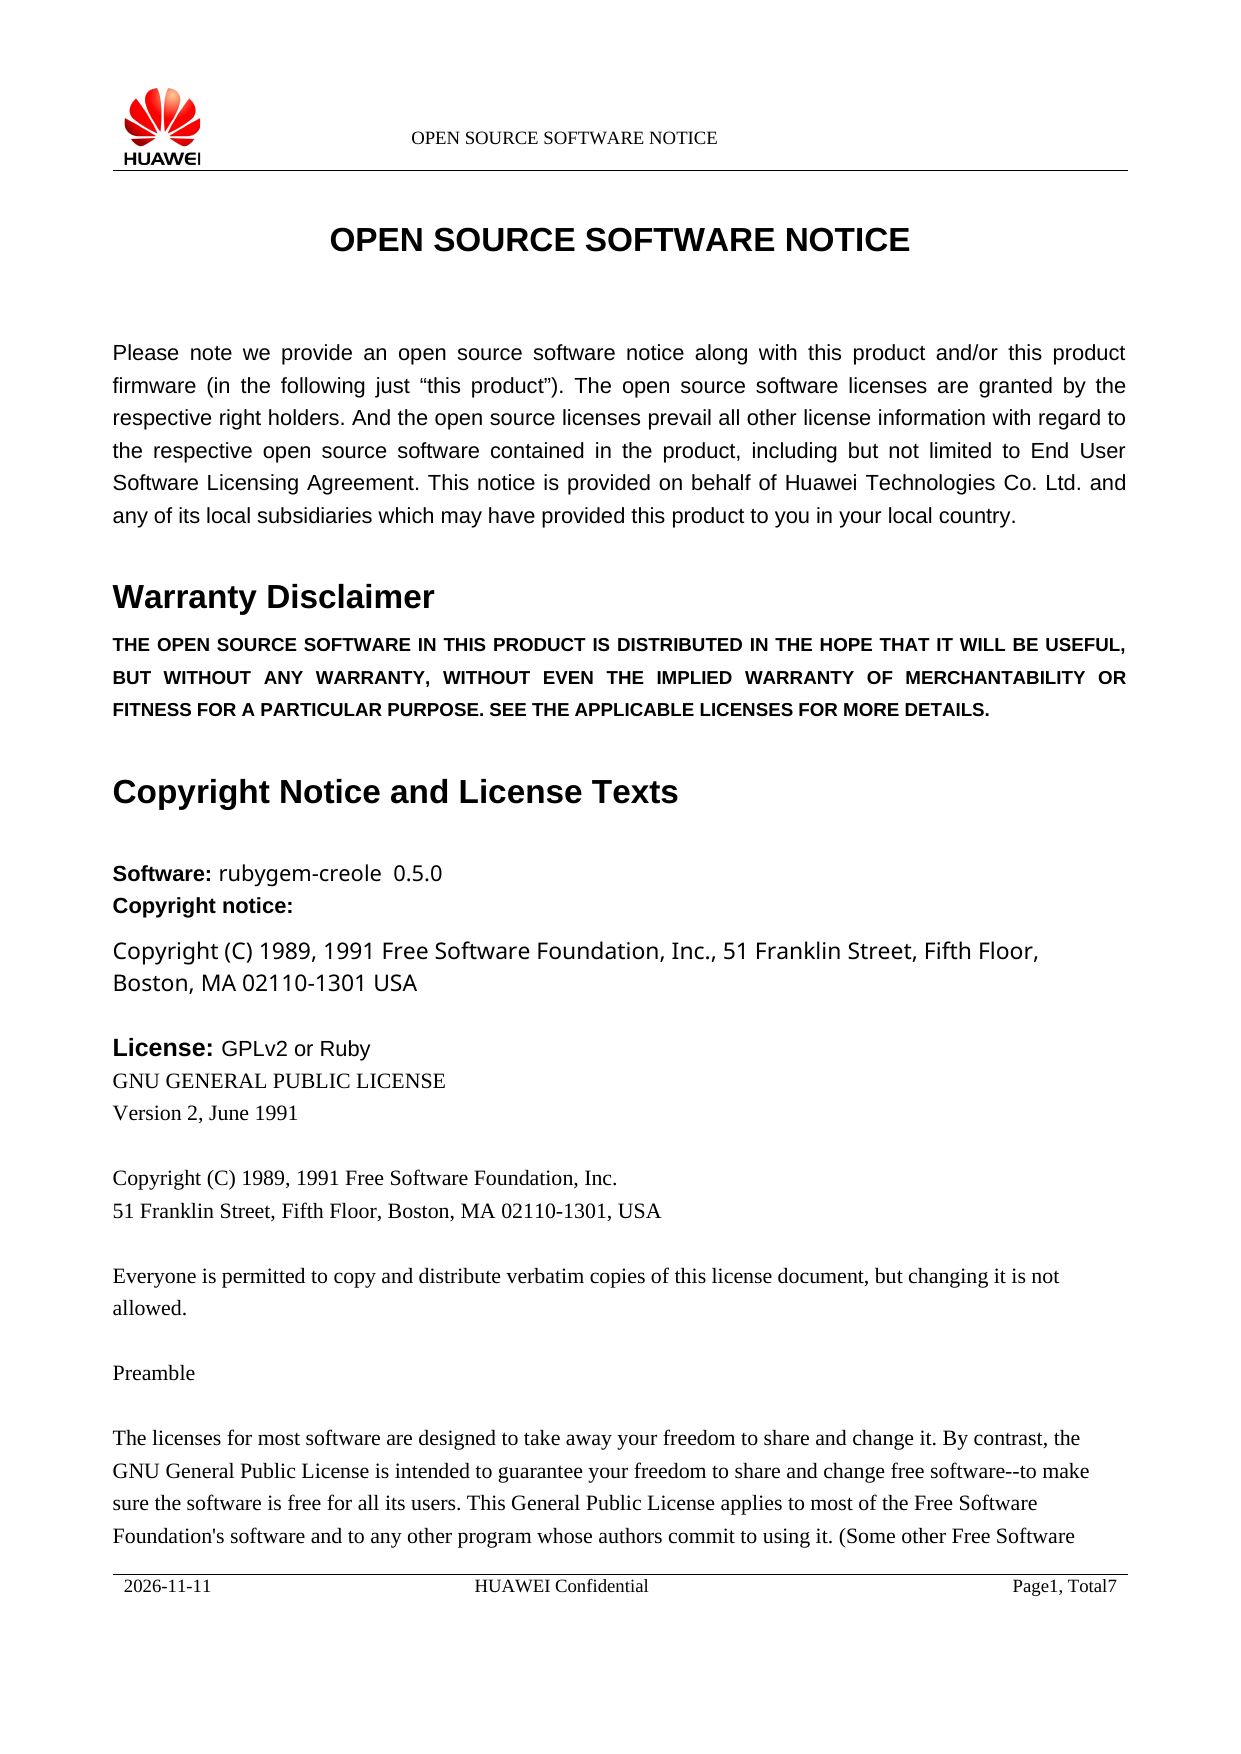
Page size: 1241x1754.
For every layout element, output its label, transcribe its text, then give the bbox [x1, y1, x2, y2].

text Copyright Notice and License Texts [112, 759, 1128, 824]
title Software: rubygem-creole 0.5.0 [112, 856, 1128, 889]
text Warranty Disclaimer [112, 564, 1128, 629]
text Copyright (C) 1989, 1991 Free Software Foundation, Inc., 51 Franklin Street, Fifth Floor, Boston, MA 02110-1301 USA [112, 934, 1128, 1031]
text Copyright notice: [112, 889, 1128, 921]
text The open source software in this product is distributed in the hope that it will be useful, but WITHOUT ANY WARRANTY, without even the implied warranty of MERCHANTABILITY or FITNESS FOR A PARTICULAR PURPOSE. See the applicable licenses for more details. [112, 629, 1128, 726]
text License: GPLv2 or Ruby [112, 1031, 1128, 1064]
text OPEN SOURCE SOFTWARE NOTICE [112, 206, 1128, 271]
picture [124, 88, 201, 165]
text Please note we provide an open source software notice along with this product and/or this product firmware (in the following just “this product”). The open source software licenses are granted by the respective right holders. And the open source licenses prevail all other license information with regard to the respective open source software contained in the product, including but not limited to End User Software Licensing Agreement. This notice is provided on behalf of Huawei Technologies Co. Ltd. and any of its local subsidiaries which may have provided this product to you in your local country. [112, 336, 1128, 531]
